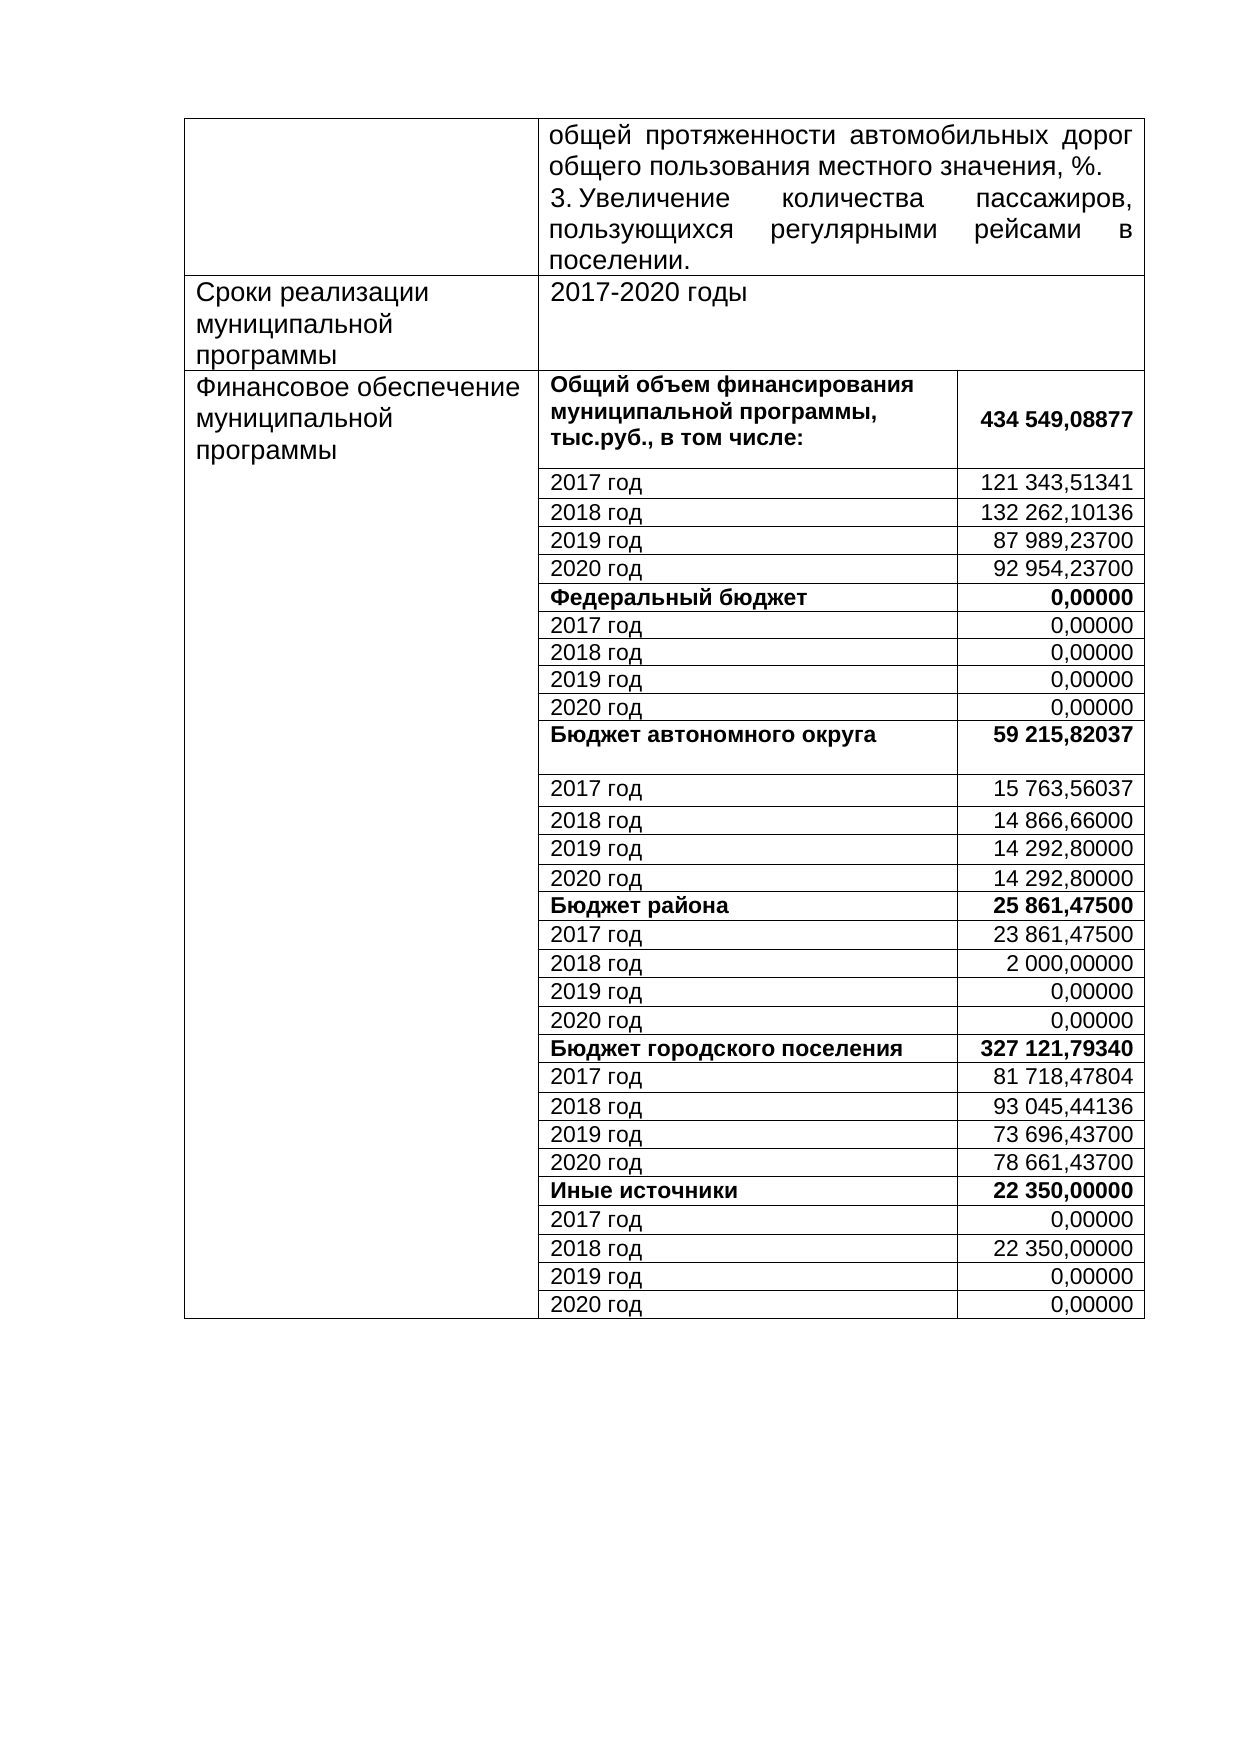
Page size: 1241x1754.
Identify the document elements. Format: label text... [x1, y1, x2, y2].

table_cell 15 763,56037 [958, 775, 1144, 806]
table_cell 2020 год [539, 694, 957, 720]
table_cell 2019 год [539, 835, 957, 863]
table_cell 93 045,44136 [958, 1093, 1144, 1120]
table_cell 2017 год [539, 612, 957, 638]
table_cell 22 350,00000 [958, 1177, 1144, 1205]
table_cell 2019 год [539, 666, 957, 693]
table_cell 2017 год [539, 775, 957, 806]
table_cell 327 121,79340 [958, 1035, 1144, 1062]
table_cell 2018 год [539, 950, 957, 977]
table_cell 2020 год [539, 1007, 957, 1033]
table_cell 0,00000 [958, 639, 1144, 665]
table_cell 2020 год [539, 865, 957, 891]
table_cell 2018 год [539, 1093, 957, 1120]
table_cell 2018 год [539, 807, 957, 834]
table_cell 2017 год [539, 469, 957, 497]
table_cell 2020 год [539, 1149, 957, 1176]
table_cell 2017-2020 годы [539, 276, 1144, 370]
table_cell 132 262,10136 [958, 499, 1144, 526]
table_cell 2019 год [539, 1263, 957, 1290]
table_cell 0,00000 [958, 612, 1144, 638]
table_cell 2017 год [539, 921, 957, 949]
table_cell 0,00000 [958, 694, 1144, 720]
table_cell 0,00000 [958, 1007, 1144, 1033]
table_cell 78 661,43700 [958, 1149, 1144, 1176]
table_cell 23 861,47500 [958, 921, 1144, 949]
table_cell 81 718,47804 [958, 1063, 1144, 1092]
table_cell 2020 год [539, 555, 957, 583]
table_cell Бюджет района [539, 892, 957, 920]
table_cell Финансовое обеспечение муниципальной программы [185, 371, 538, 1318]
table_cell 25 861,47500 [958, 892, 1144, 920]
table_cell 87 989,23700 [958, 527, 1144, 554]
table_cell 73 696,43700 [958, 1121, 1144, 1148]
table_cell 14 292,80000 [958, 835, 1144, 863]
table_cell 121 343,51341 [958, 469, 1144, 497]
table_cell 2020 год [539, 1291, 957, 1318]
table_cell Общий объем финансирования муниципальной программы, тыс.руб., в том числе: [539, 371, 957, 468]
table_cell 0,00000 [958, 1263, 1144, 1290]
table_cell 0,00000 [958, 1291, 1144, 1318]
table_cell Бюджет городского поселения [539, 1035, 957, 1062]
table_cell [185, 119, 538, 275]
table_cell 14 866,66000 [958, 807, 1144, 834]
table_cell 2017 год [539, 1063, 957, 1092]
table_cell Бюджет автономного округа [539, 721, 957, 774]
table_cell 59 215,82037 [958, 721, 1144, 774]
table_cell 2018 год [539, 1235, 957, 1262]
table_cell Сроки реализации муниципальной программы [185, 276, 538, 370]
table_cell Федеральный бюджет [539, 584, 957, 611]
table_cell 434 549,08877 [958, 371, 1144, 468]
table_cell 0,00000 [958, 1206, 1144, 1234]
table_cell Иные источники [539, 1177, 957, 1205]
table_cell 92 954,23700 [958, 555, 1144, 583]
table_cell 2018 год [539, 499, 957, 526]
table_cell 0,00000 [958, 666, 1144, 693]
table_cell 2019 год [539, 527, 957, 554]
table_cell 22 350,00000 [958, 1235, 1144, 1262]
table_cell 2019 год [539, 1121, 957, 1148]
table_cell 14 292,80000 [958, 865, 1144, 891]
table_cell 2017 год [539, 1206, 957, 1234]
table_cell 0,00000 [958, 978, 1144, 1006]
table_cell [539, 119, 1144, 275]
table_cell 0,00000 [958, 584, 1144, 611]
table_cell 2019 год [539, 978, 957, 1006]
table_cell 2018 год [539, 639, 957, 665]
table_cell 2 000,00000 [958, 950, 1144, 977]
